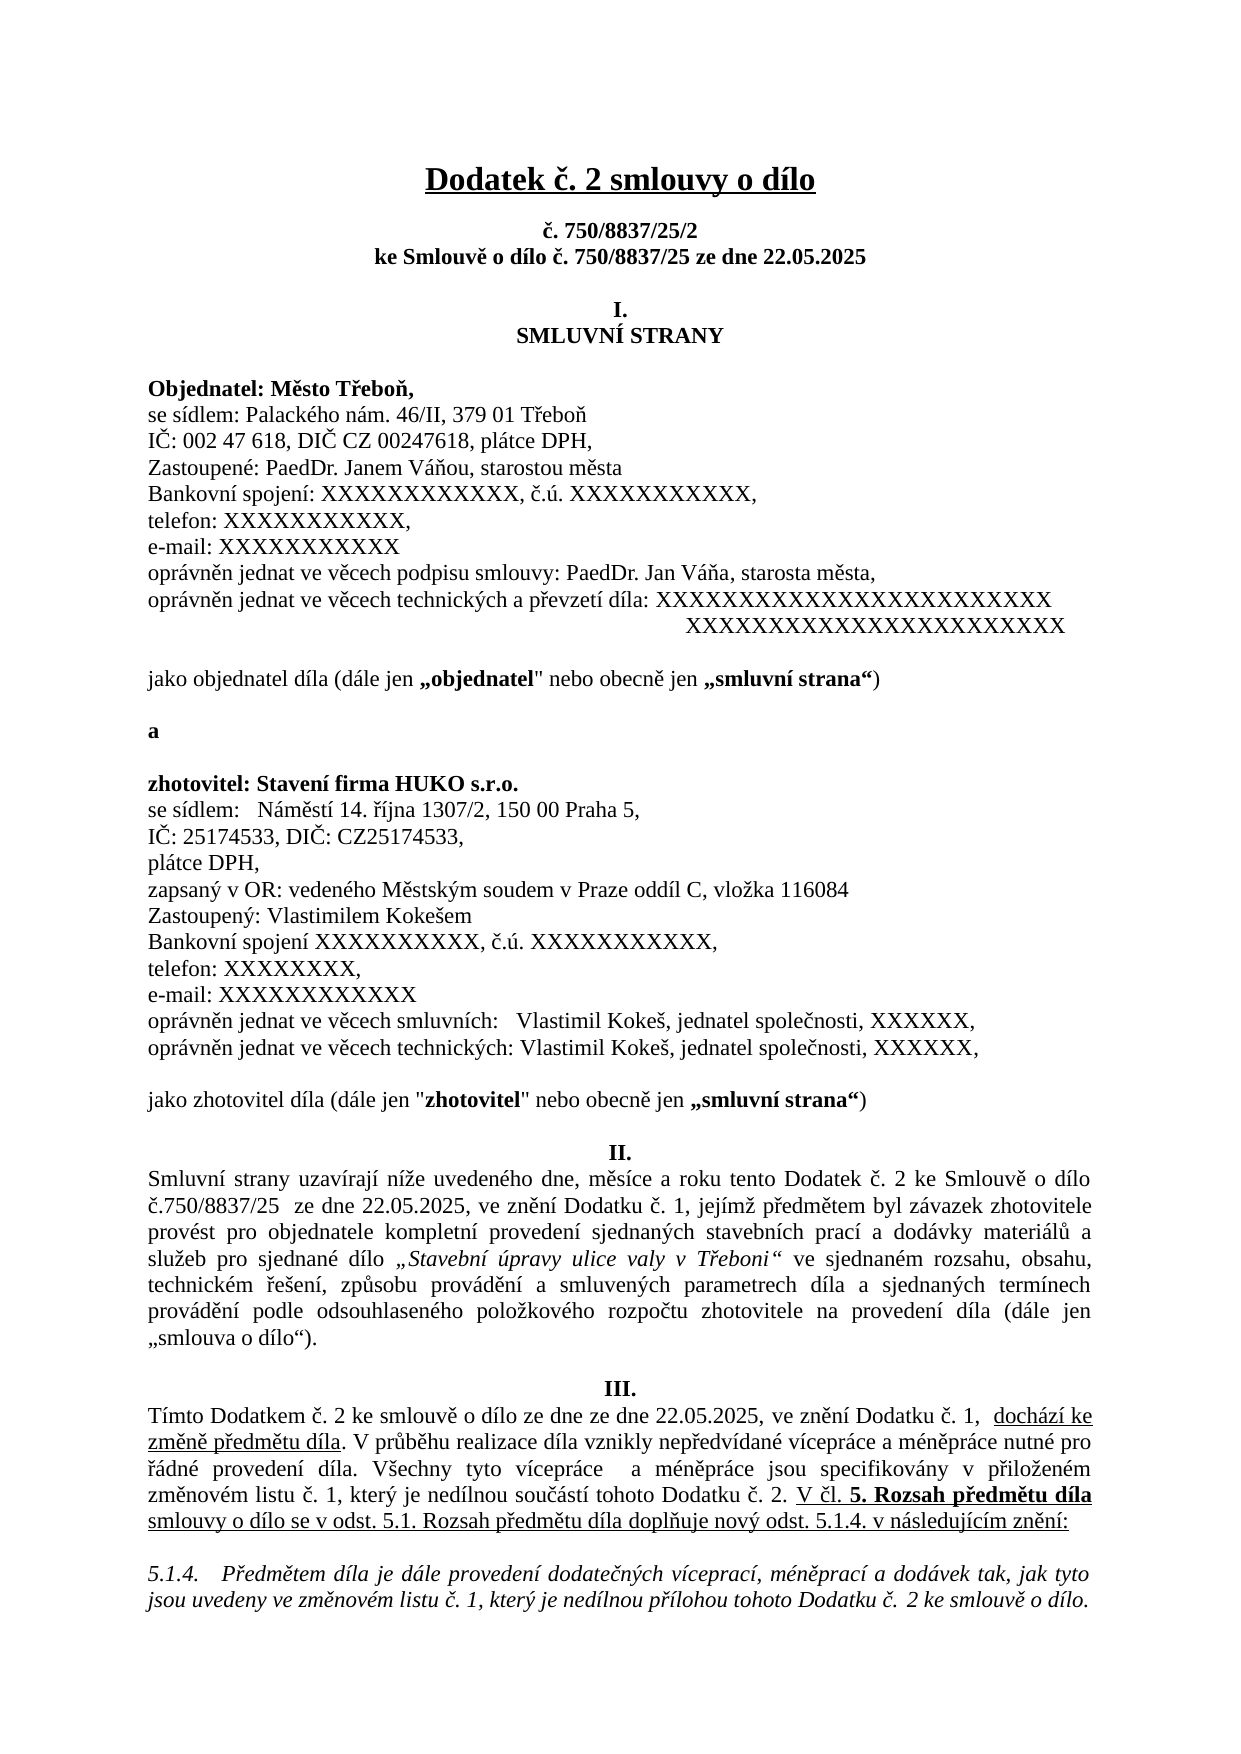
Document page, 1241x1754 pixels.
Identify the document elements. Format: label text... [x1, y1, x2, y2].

text III. [148, 1376, 1093, 1402]
text se sídlem: Palackého nám. 46/II, 379 01 Třeboň [148, 401, 1093, 428]
text 5.1.4. Předmětem díla je dále provedení dodatečných víceprací, méněprací a dodávek tak, jak tyto jsou uvedeny ve změnovém listu č. 1, který je nedílnou přílohou tohoto Dodatku č. 2 ke smlouvě o dílo. [148, 1560, 1093, 1613]
text Zastoupený: Vlastimilem Kokešem [148, 902, 1093, 928]
text oprávněn jednat ve věcech podpisu smlouvy: PaedDr. Jan Váňa, starosta města, [148, 559, 1093, 586]
text jako objednatel díla (dále jen „objednatel" nebo obecně jen „smluvní strana“) [148, 665, 1093, 691]
text telefon: XXXXXXXX, [148, 955, 1093, 981]
text zapsaný v OR: vedeného Městským soudem v Praze oddíl C, vložka 116084 [148, 876, 1093, 902]
text oprávněn jednat ve věcech smluvních: Vlastimil Kokeš, jednatel společnosti, XXXXXX, [148, 1007, 1093, 1034]
text č. 750/8837/25/2 [148, 217, 1093, 243]
text Objednatel: Město Třeboň, [148, 375, 1093, 401]
text ke Smlouvě o dílo č. 750/8837/25 ze dne 22.05.2025 [148, 243, 1093, 269]
text se sídlem: Náměstí 14. října 1307/2, 150 00 Praha 5, [148, 797, 1093, 823]
text e-mail: XXXXXXXXXXXX [148, 981, 1093, 1007]
text Bankovní spojení: XXXXXXXXXXXX, č.ú. XXXXXXXXXXX, [148, 480, 1093, 507]
text jako zhotovitel díla (dále jen "zhotovitel" nebo obecně jen „smluvní strana“) [148, 1086, 1093, 1113]
text II. [148, 1139, 1093, 1166]
text IČ: 25174533, DIČ: CZ25174533, [148, 823, 1093, 849]
text telefon: XXXXXXXXXXX, [148, 507, 1093, 533]
text Zastoupené: PaedDr. Janem Váňou, starostou města [148, 454, 1093, 480]
text a [148, 717, 1093, 744]
text oprávněn jednat ve věcech technických a převzetí díla: XXXXXXXXXXXXXXXXXXXXXXXX [148, 586, 1093, 612]
text IČ: 002 47 618, DIČ CZ 00247618, plátce DPH, [148, 428, 1093, 454]
text Dodatek č. 2 smlouvy o dílo [148, 159, 1093, 198]
text e-mail: XXXXXXXXXXX [148, 533, 1093, 559]
text Smluvní strany uzavírají níže uvedeného dne, měsíce a roku tento Dodatek č. 2 ke Smlouvě o dílo č.750/8837/25 ze dne 22.05.2025, ve znění Dodatku č. 1, jejímž předmětem byl závazek zhotovitele provést pro objednatele kompletní provedení sjednaných stavebních prací a dodávky materiálů a služeb pro sjednané dílo „Stavební úpravy ulice valy v Třeboni“ ve sjednaném rozsahu, obsahu, technickém řešení, způsobu provádění a smluvených parametrech díla a sjednaných termínech provádění podle odsouhlaseného položkového rozpočtu zhotovitele na provedení díla (dále jen „smlouva o dílo“). [148, 1166, 1093, 1350]
text plátce DPH, [148, 849, 1093, 876]
text SMLUVNÍ STRANY [148, 322, 1093, 348]
text zhotovitel: Stavení firma HUKO s.r.o. [148, 770, 1093, 797]
text Tímto Dodatkem č. 2 ke smlouvě o dílo ze dne ze dne 22.05.2025, ve znění Dodatku č. 1, dochází ke změně předmětu díla. V průběhu realizace díla vznikly nepředvídané vícepráce a méněpráce nutné pro řádné provedení díla. Všechny tyto vícepráce a méněpráce jsou specifikovány v přiloženém změnovém listu č. 1, který je nedílnou součástí tohoto Dodatku č. 2. V čl. 5. Rozsah předmětu díla smlouvy o dílo se v odst. 5.1. Rozsah předmětu díla doplňuje nový odst. 5.1.4. v následujícím znění: [148, 1402, 1093, 1534]
text I. [148, 296, 1093, 322]
text Bankovní spojení XXXXXXXXXX, č.ú. XXXXXXXXXXX, [148, 928, 1093, 955]
text oprávněn jednat ve věcech technických: Vlastimil Kokeš, jednatel společnosti, XXXXXX, [148, 1034, 1093, 1060]
text XXXXXXXXXXXXXXXXXXXXXXX [148, 612, 1093, 638]
